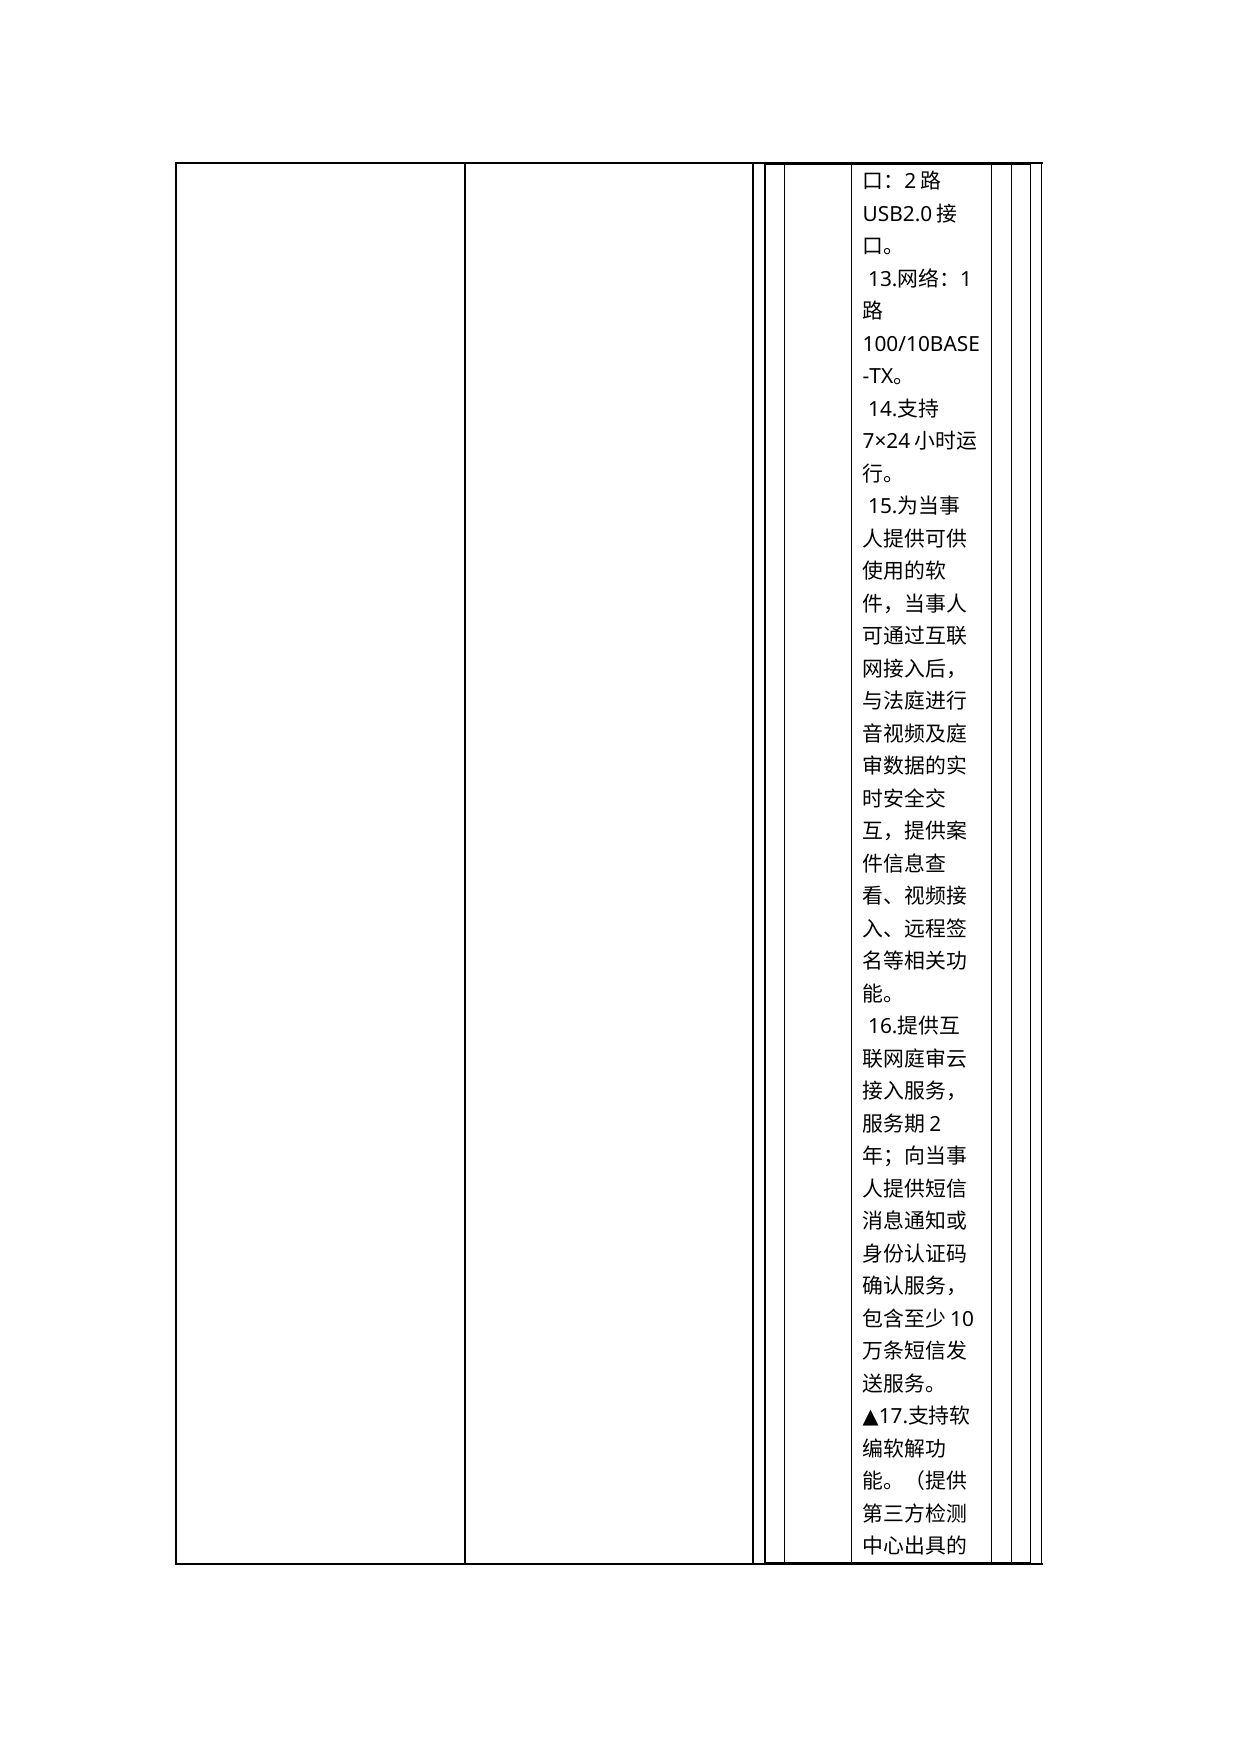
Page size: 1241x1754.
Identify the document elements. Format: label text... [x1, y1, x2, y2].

table_cell [466, 164, 752, 1563]
table_cell [852, 165, 991, 1562]
table_cell [766, 165, 784, 1562]
table_cell [992, 165, 1011, 1562]
table_cell 1 [177, 164, 464, 1563]
table_cell [1012, 165, 1030, 1562]
table_cell [754, 164, 764, 1563]
table_cell [1031, 164, 1041, 1563]
table_cell [785, 165, 851, 1562]
